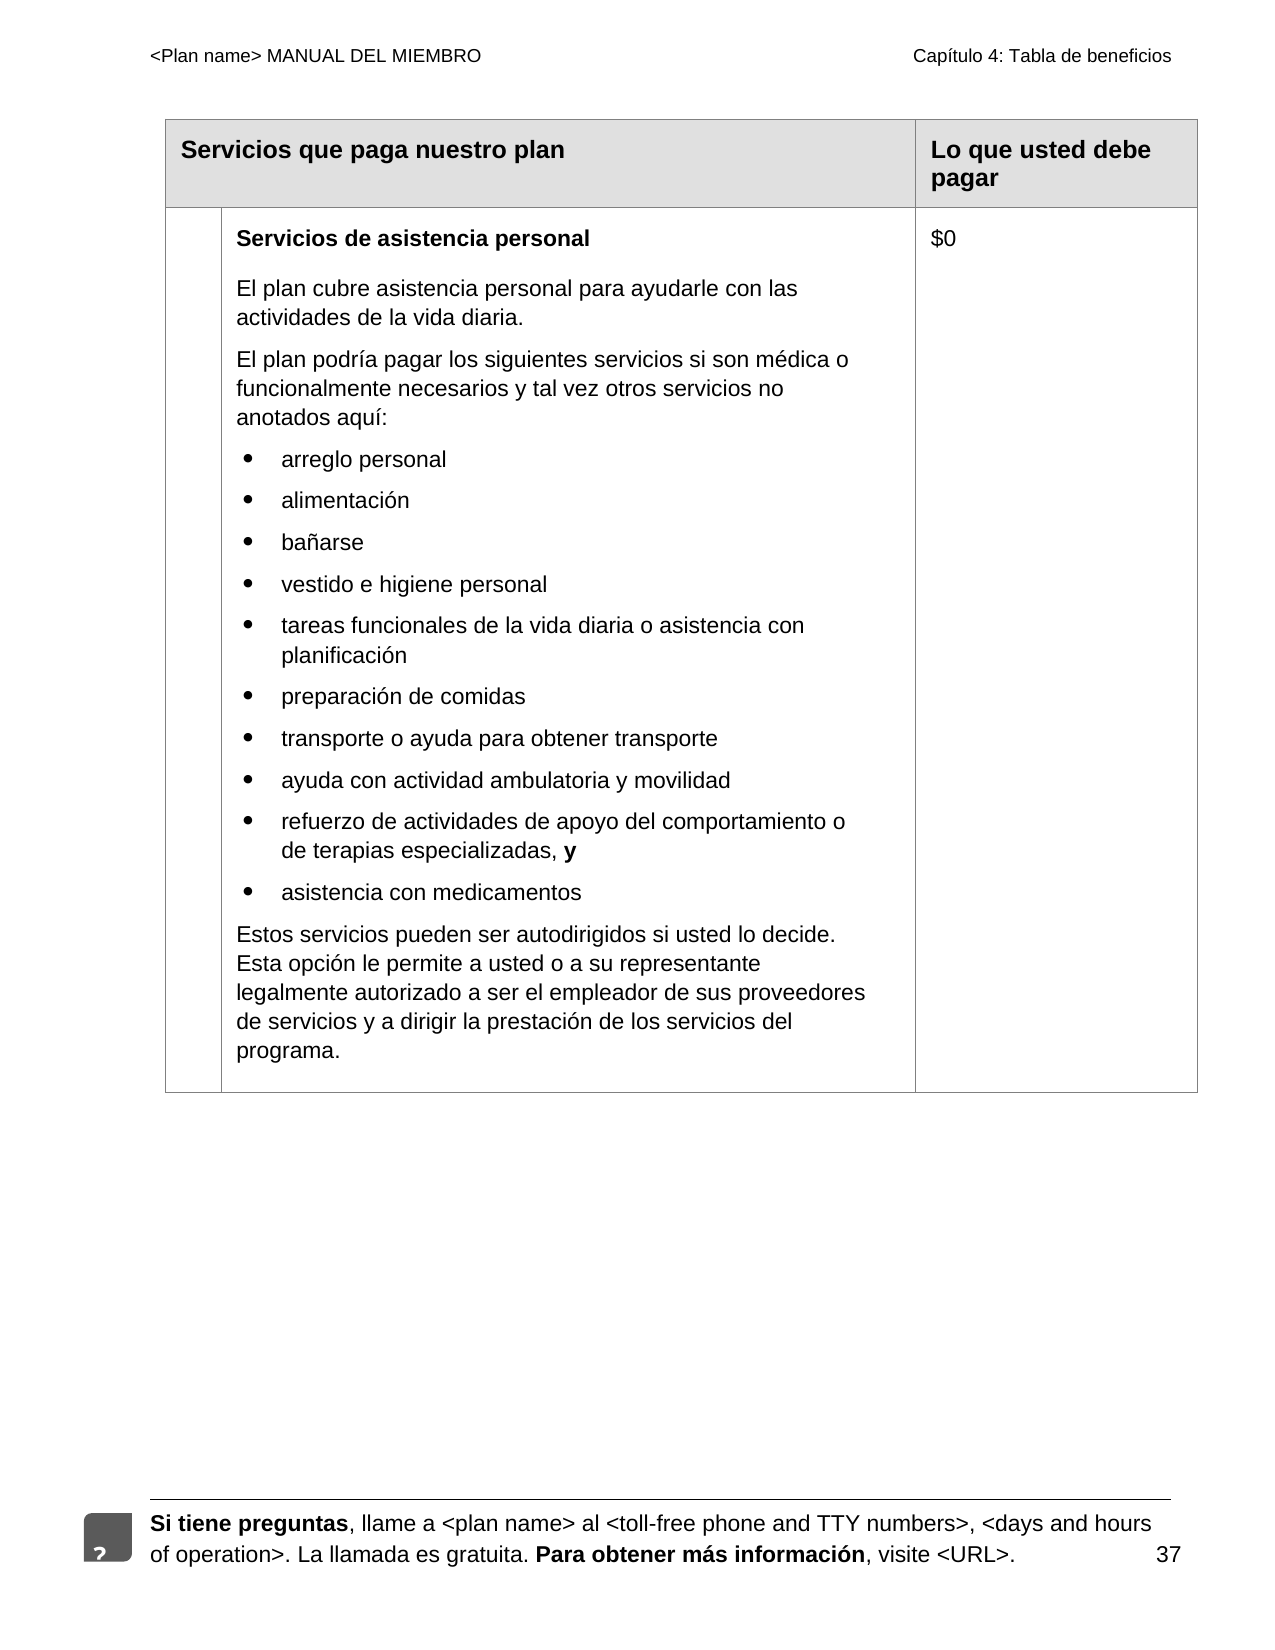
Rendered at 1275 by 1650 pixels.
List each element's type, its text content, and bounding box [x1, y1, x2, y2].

table_cell $0 [916, 208, 1197, 1092]
table_cell [166, 208, 221, 1092]
table_header Servicios que paga nuestro plan [166, 120, 915, 207]
table_header Lo que usted debe pagar [916, 120, 1197, 207]
table_cell Servicios de asistencia personal El plan cubre asistencia personal para ayudarle con las actividades de la vida diaria. El plan podría pagar los siguientes servicios si son médica o funcionalmente necesarios y tal vez otros servicios no anotados aquí: arreglo personal alimentación bañarse vestido e higiene personal tareas funcionales de la vida diaria o asistencia con planificación preparación de comidas transporte o ayuda para obtener transporte ayuda con actividad ambulatoria y movilidad refuerzo de actividades de apoyo del comportamiento o de terapias especializadas, y asistencia con medicamentos Estos servicios pueden ser autodirigidos si usted lo decide. Esta opción le permite a usted o a su representante legalmente autorizado a ser el empleador de sus proveedores de servicios y a dirigir la prestación de los servicios del programa. [222, 208, 915, 1092]
